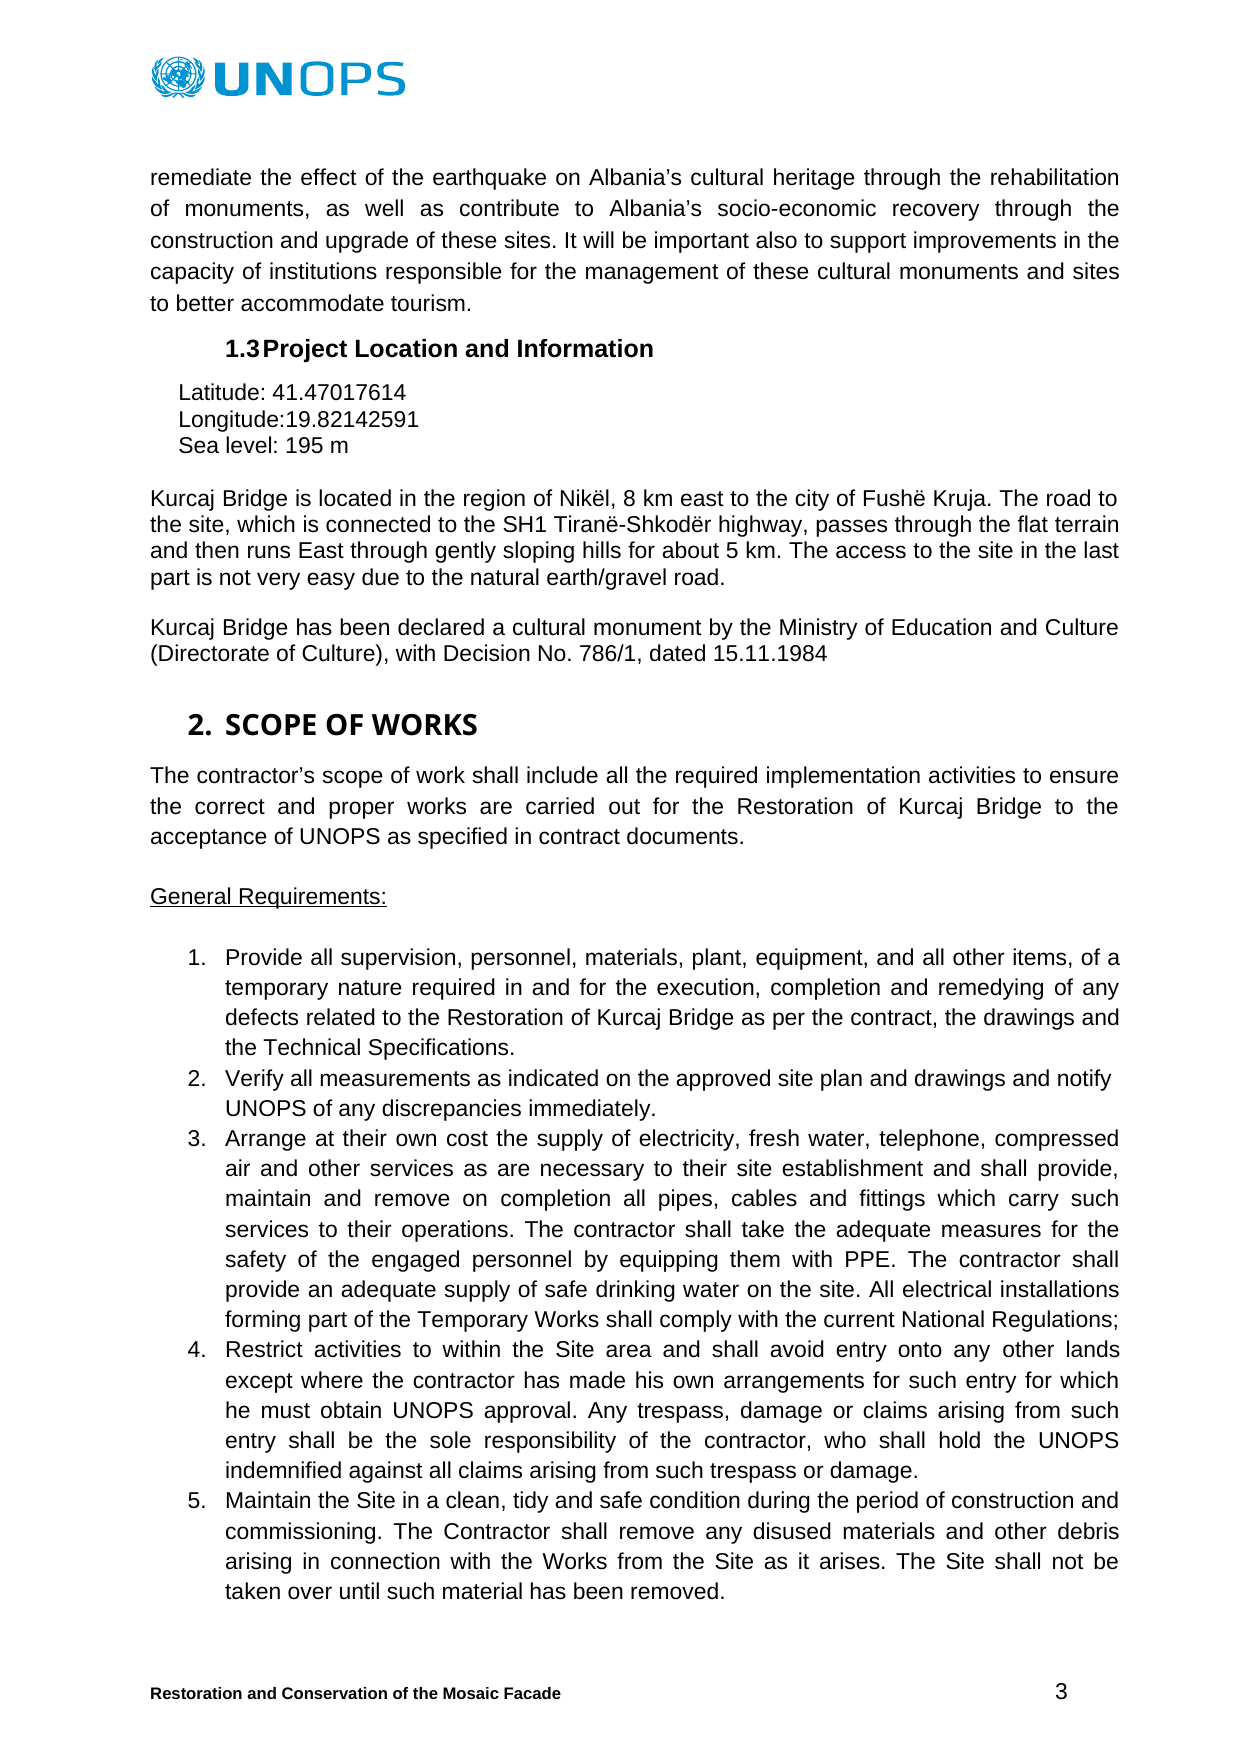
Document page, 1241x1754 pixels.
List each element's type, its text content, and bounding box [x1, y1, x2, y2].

subtitle Project Location and Information [225, 334, 1120, 362]
text Latitude: 41.47017614 [178, 379, 1120, 406]
text The contractor’s scope of work shall include all the required implementation activities to ensure the correct and proper works are carried out for the Restoration of Kurcaj Bridge to the acceptance of UNOPS as specified in contract documents. [150, 762, 1120, 849]
text Kurcaj Bridge is located in the region of Nikël, 8 km east to the city of Fushë Kruja. The road to the site, which is connected to the SH1 Tiranë-Shkodër highway, passes through the flat terrain and then runs East through gently sloping hills for about 5 km. The access to the site in the last part is not very easy due to the natural earth/gravel road. [150, 485, 1120, 590]
list Verify all measurements as indicated on the approved site plan and drawings and notify [187, 1064, 1120, 1091]
text Sea level: 195 m [178, 432, 1120, 458]
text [150, 163, 1120, 316]
list Restrict activities to within the Site area and shall avoid entry onto any other lands except where the contractor has made his own arrangements for such entry for which he must obtain UNOPS approval. Any trespass, damage or claims arising from such entry shall be the sole responsibility of the contractor, who shall hold the UNOPS indemnified against all claims arising from such trespass or damage. [187, 1336, 1120, 1483]
text UNOPS of any discrepancies immediately. [225, 1095, 1120, 1121]
text Kurcaj Bridge has been declared a cultural monument by the Ministry of Education and Culture (Directorate of Culture), with Decision No. 786/1, dated 15.11.1984 [150, 614, 1120, 667]
subtitle SCOPE OF WORKS [187, 704, 1120, 744]
text General Requirements: [150, 883, 1120, 909]
text Longitude:19.82142591 [178, 406, 1120, 432]
list Provide all supervision, personnel, materials, plant, equipment, and all other items, of a temporary nature required in and for the execution, completion and remedying of any defects related to the Restoration of Kurcaj Bridge as per the contract, the drawings and the Technical Specifications. [187, 944, 1120, 1061]
list Maintain the Site in a clean, tidy and safe condition during the period of construction and commissioning. The Contractor shall remove any disused materials and other debris arising in connection with the Works from the Site as it arises. The Site shall not be taken over until such material has been removed. [187, 1487, 1120, 1604]
list Arrange at their own cost the supply of electricity, fresh water, telephone, compressed air and other services as are necessary to their site establishment and shall provide, maintain and remove on completion all pipes, cables and fittings which carry such services to their operations. The contractor shall take the adequate measures for the safety of the engaged personnel by equipping them with PPE. The contractor shall provide an adequate supply of safe drinking water on the site. All electrical installations forming part of the Temporary Works shall comply with the current National Regulations; [187, 1125, 1120, 1332]
